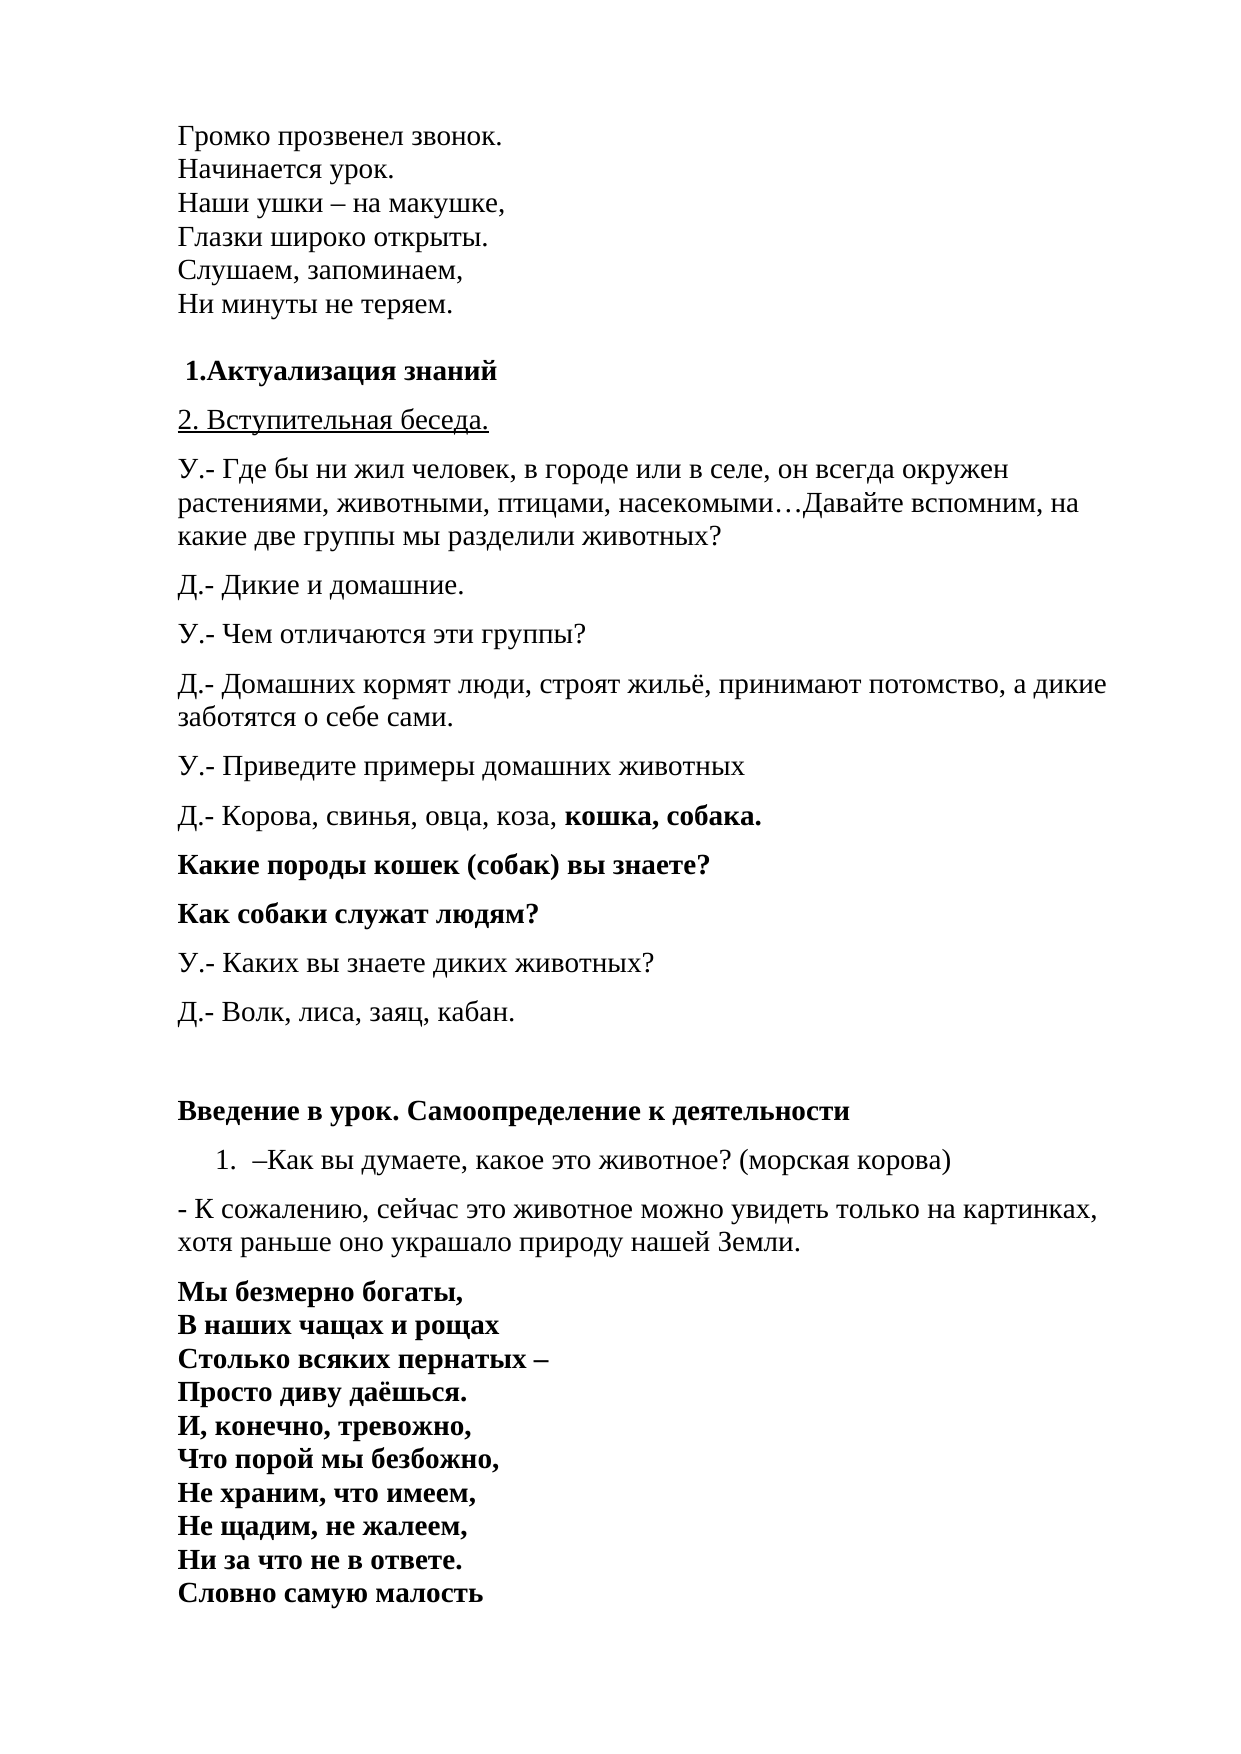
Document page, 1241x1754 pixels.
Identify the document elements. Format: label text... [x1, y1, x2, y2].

text - К сожалению, сейчас это животное можно увидеть только на картинках, хотя раньше оно украшало природу нашей Земли. [177, 1191, 1152, 1258]
text Глазки широко открыты. [177, 219, 1152, 252]
text Слушаем, запоминаем, [177, 252, 1152, 286]
text 2. Вступительная беседа. [177, 402, 1152, 436]
text Наши ушки – на макушке, [177, 185, 1152, 219]
text Д.- Корова, свинья, овца, коза, кошка, собака. [177, 798, 1152, 831]
text У.- Приведите примеры домашних животных [177, 748, 1152, 782]
text 1.Актуализация знаний [177, 353, 1152, 386]
text У.- Чем отличаются эти группы? [177, 617, 1152, 650]
text Д.- Дикие и домашние. [177, 567, 1152, 601]
text У.- Каких вы знаете диких животных? [177, 945, 1152, 979]
text Какие породы кошек (собак) вы знаете? [177, 847, 1152, 880]
text Введение в урок. Самоопределение к деятельности [177, 1093, 1152, 1126]
text У.- Где бы ни жил человек, в городе или в селе, он всегда окружен растениями, животными, птицами, насекомыми…Давайте вспомним, на какие две группы мы разделили животных? [177, 451, 1152, 552]
text Как собаки служат людям? [177, 896, 1152, 929]
list –Как вы думаете, какое это животное? (морская корова) [215, 1142, 1152, 1175]
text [177, 1274, 1152, 1609]
text Начинается урок. [177, 152, 1152, 185]
text Ни минуты не теряем. [177, 286, 1152, 319]
text Громко прозвенел звонок. [177, 118, 1152, 152]
text Д.- Домашних кормят люди, строят жильё, принимают потомство, а дикие заботятся о себе сами. [177, 666, 1152, 733]
text Д.- Волк, лиса, заяц, кабан. [177, 994, 1152, 1028]
